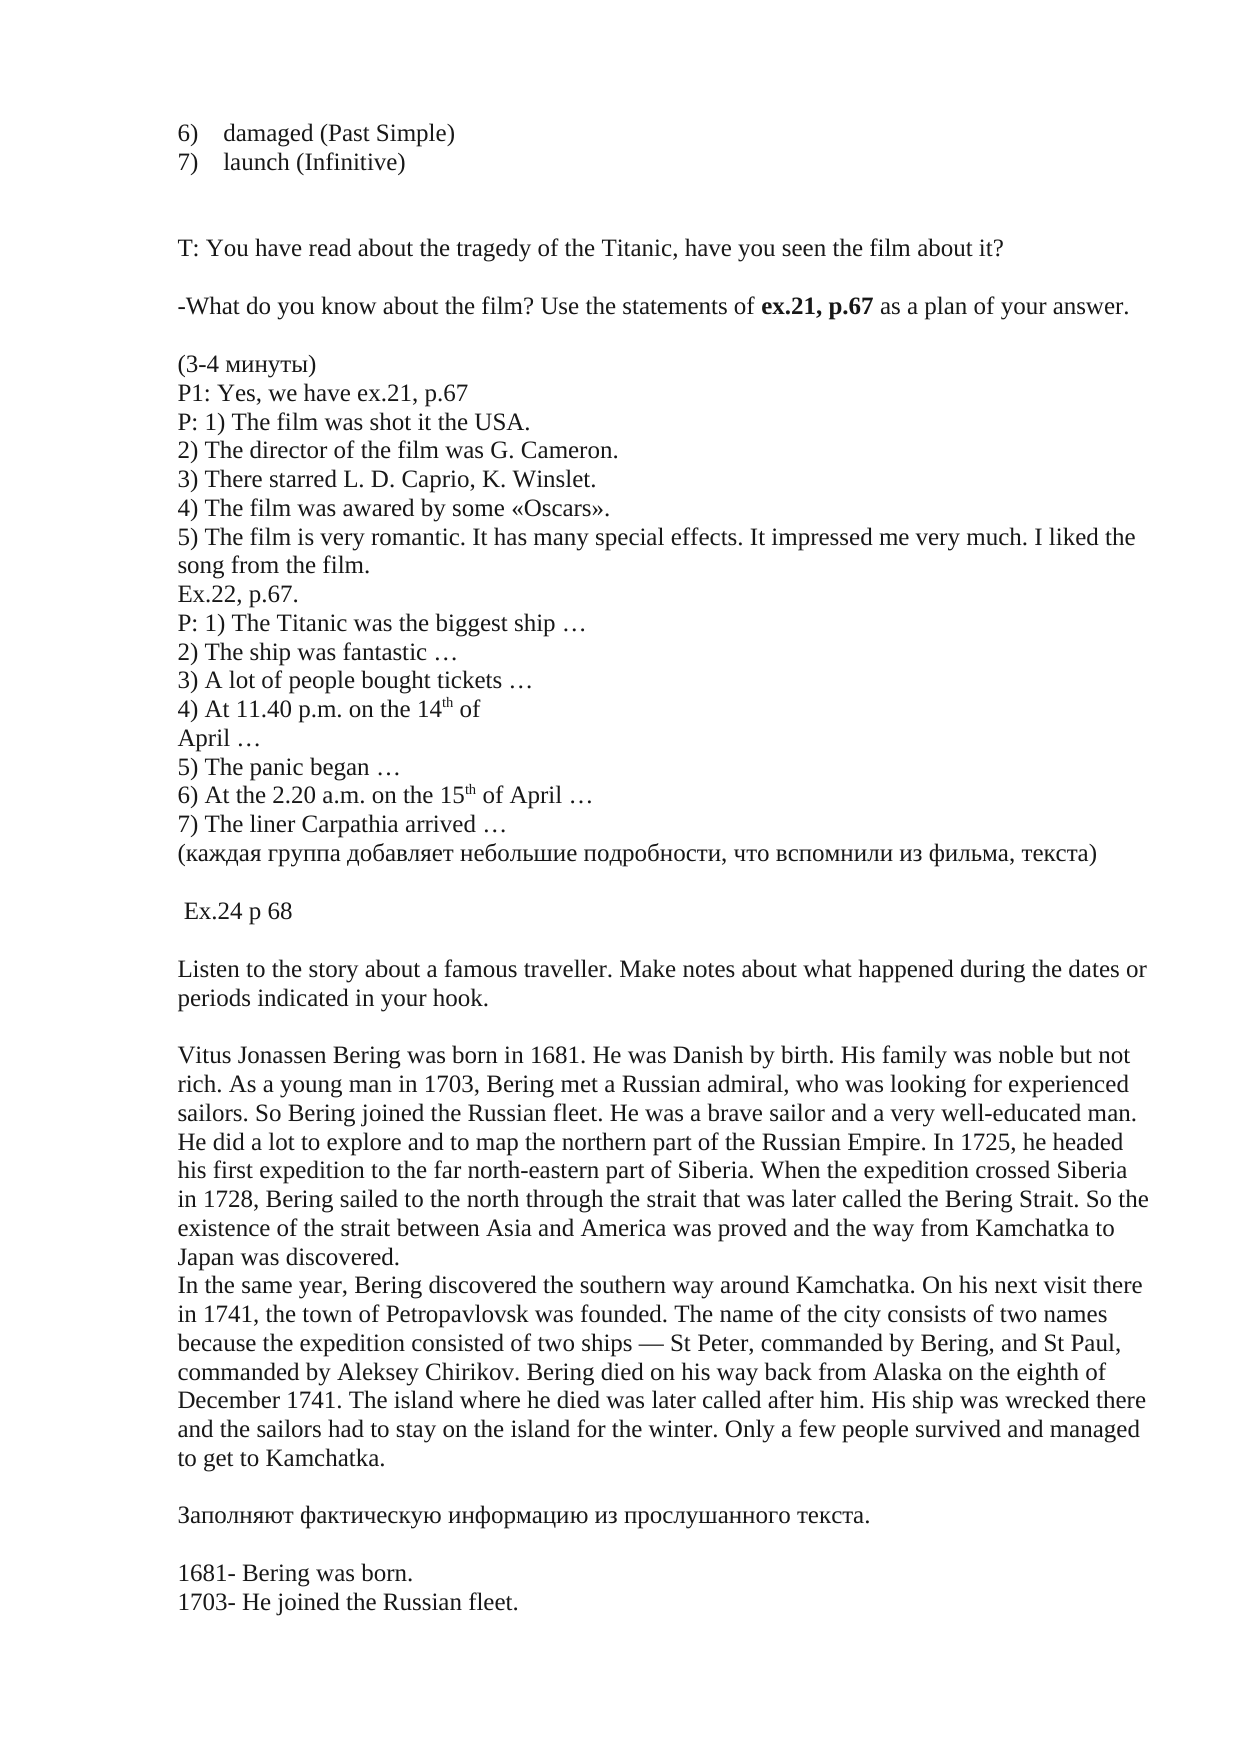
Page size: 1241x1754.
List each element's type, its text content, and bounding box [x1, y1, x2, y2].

text 2) The director of the film was G. Cameron. [177, 436, 1152, 464]
text P: 1) The Titanic was the biggest ship … [177, 608, 1152, 637]
text Ex.24 p 68 [177, 896, 1152, 925]
text -What do you know about the film? Use the statements of ex.21, p.67 as a plan of your answer. [177, 291, 1152, 320]
text 5) The panic began … [177, 752, 1152, 781]
text Vitus Jonassen Bering was born in 1681. He was Danish by birth. His family was noble but not rich. As a young man in 1703, Bering met a Russian admiral, who was looking for experienced sailors. So Bering joined the Russian fleet. He was a brave sailor and a very well-educated man. He did a lot to explore and to map the northern part of the Russian Empire. In 1725, he headed his first expedition to the far north-eastern part of Siberia. When the expedition crossed Siberia in 1728, Bering sailed to the north through the strait that was later called the Bering Strait. So the existence of the strait between Asia and America was proved and the way from Kamchatka to Japan was discovered. [177, 1041, 1152, 1271]
text 7) launch (Infinitive) [177, 147, 1152, 176]
text 3) There starred L. D. Caprio, K. Winslet. [177, 464, 1152, 493]
text 5) The film is very romantic. It has many special effects. It impressed me very much. I liked the song from the film. [177, 522, 1152, 579]
text 1703- He joined the Russian fleet. [177, 1587, 1152, 1616]
text Ex.22, p.67. [177, 579, 1152, 608]
text (3-4 минуты) [177, 349, 1152, 378]
text 4) The film was awared by some «Oscars». [177, 493, 1152, 522]
text 3) A lot of people bought tickets … [177, 666, 1152, 694]
text 1681- Bering was born. [177, 1558, 1152, 1587]
text P: 1) The film was shot it the USA. [177, 407, 1152, 436]
text T: You have read about the tragedy of the Titanic, have you seen the film about it? [177, 233, 1152, 262]
text April … [177, 723, 1152, 752]
text Listen to the story about a famous traveller. Make notes about what happened during the dates or periods indicated in your hook. [177, 954, 1152, 1011]
text 6) damaged (Past Simple) [177, 118, 1152, 147]
text Заполняют фактическую информацию из прослушанного текста. [177, 1501, 1152, 1529]
text (каждая группа добавляет небольшие подробности, что вспомнили из фильма, текста) [177, 838, 1152, 867]
text 7) The liner Carpathia arrived … [177, 809, 1152, 838]
text In the same year, Bering discovered the southern way around Kamchatka. On his next visit there in 1741, the town of Petropavlovsk was founded. The name of the city consists of two names because the expedition consisted of two ships — St Peter, commanded by Bering, and St Paul, commanded by Aleksey Chirikov. Bering died on his way back from Alaska on the eighth of December 1741. The island where he died was later called after him. His ship was wrecked there and the sailors had to stay on the island for the winter. Only a few people survived and managed to get to Kamchatka. [177, 1271, 1152, 1472]
text 4) At 11.40 p.m. on the 14th of [177, 694, 1152, 723]
text 6) At the 2.20 a.m. on the 15th of April … [177, 781, 1152, 809]
text 2) The ship was fantastic … [177, 637, 1152, 666]
text P1: Yes, we have ex.21, p.67 [177, 378, 1152, 407]
